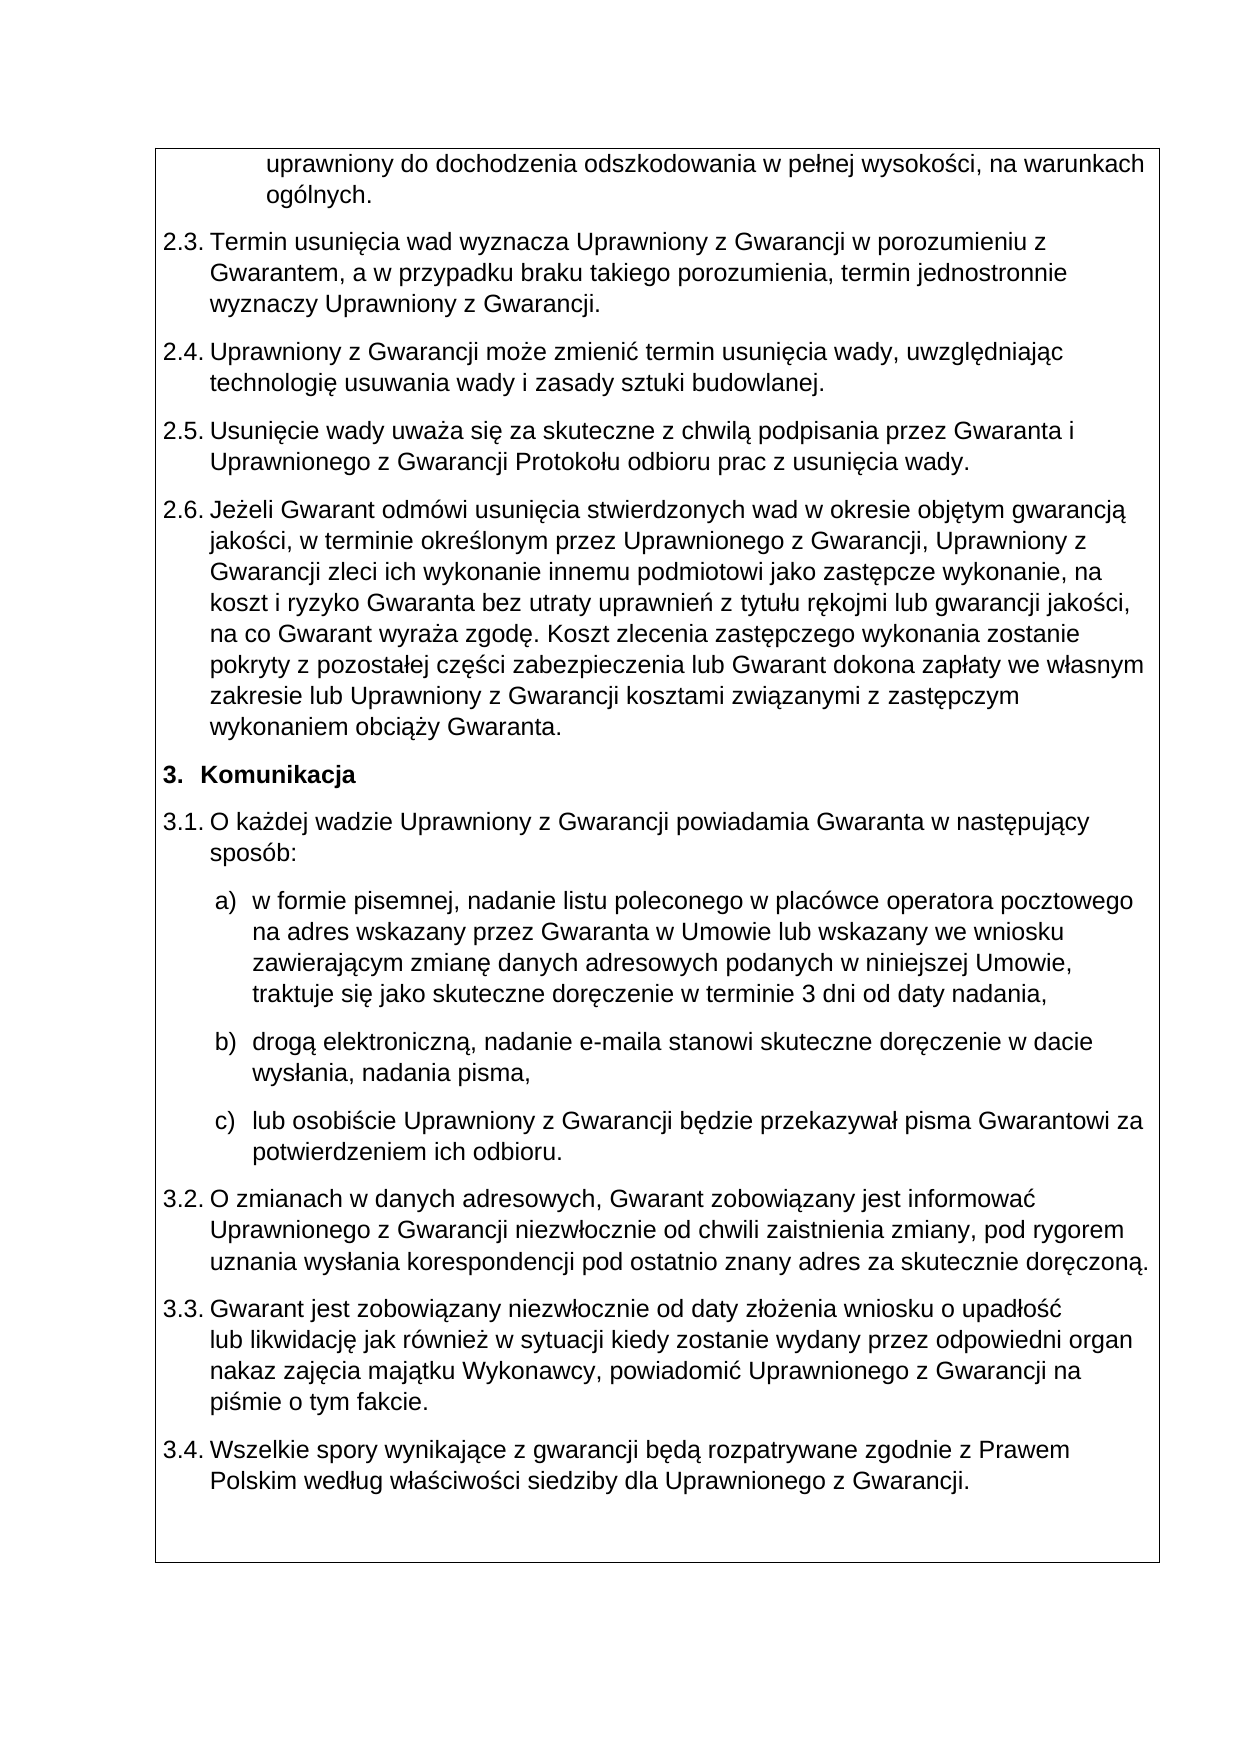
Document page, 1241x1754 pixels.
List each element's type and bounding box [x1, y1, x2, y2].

table_header [156, 149, 1159, 1562]
